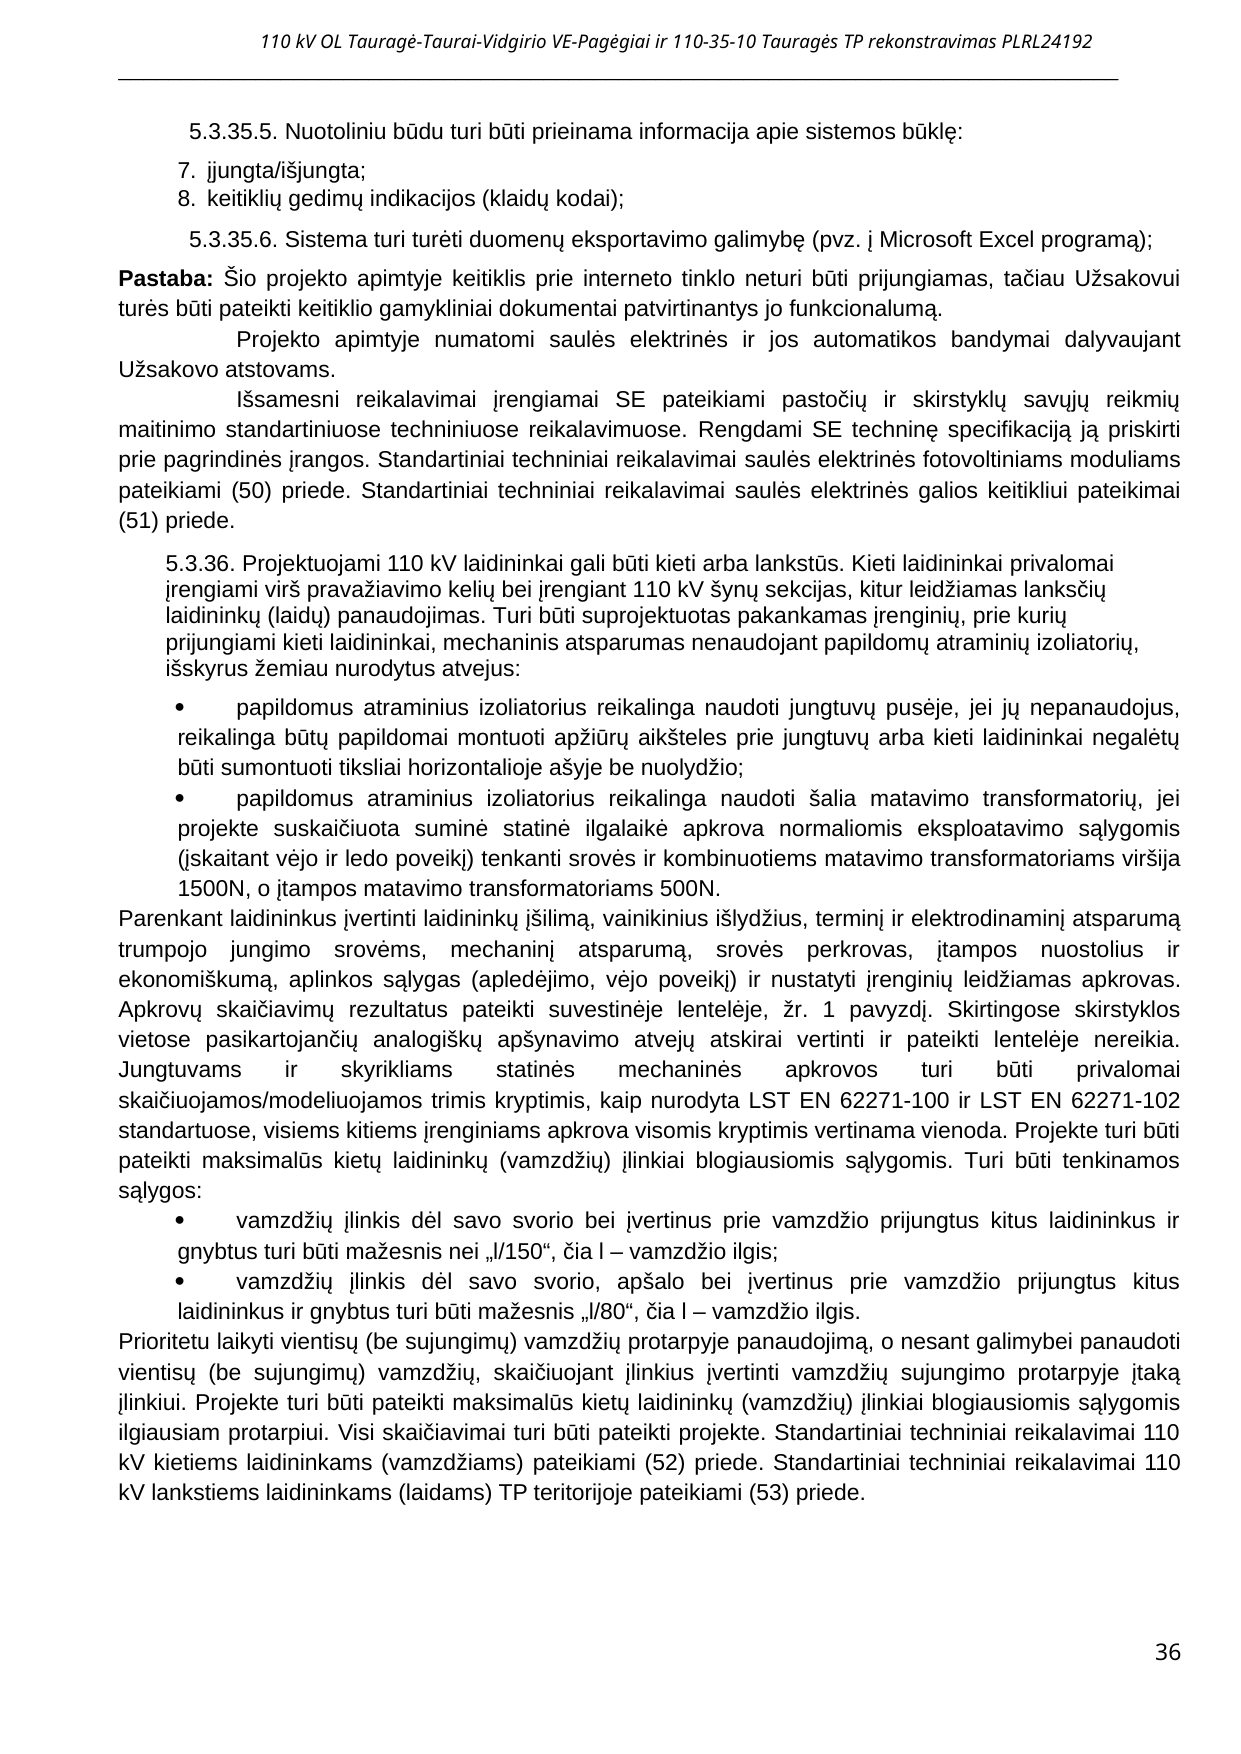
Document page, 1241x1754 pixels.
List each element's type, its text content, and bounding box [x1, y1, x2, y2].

text Prioritetu laikyti vientisų (be sujungimų) vamzdžių protarpyje panaudojimą, o nesant galimybei panaudoti vientisų (be sujungimų) vamzdžių, skaičiuojant įlinkius įvertinti vamzdžių sujungimo protarpyje įtaką įlinkiui. Projekte turi būti pateikti maksimalūs kietų laidininkų (vamzdžių) įlinkiai blogiausiomis sąlygomis ilgiausiam protarpiui. Visi skaičiavimai turi būti pateikti projekte. Standartiniai techniniai reikalavimai 110 kV kietiems laidininkams (vamzdžiams) pateikiami (52) priede. Standartiniai techniniai reikalavimai 110 kV lankstiems laidininkams (laidams) TP teritorijoje pateikiami (53) priede. [118, 1328, 1181, 1506]
text Pastaba: Šio projekto apimtyje keitiklis prie interneto tinklo neturi būti prijungiamas, tačiau Užsakovui turės būti pateikti keitiklio gamykliniai dokumentai patvirtinantys jo funkcionalumą. [118, 265, 1181, 322]
list vamzdžių įlinkis dėl savo svorio, apšalo bei įvertinus prie vamzdžio prijungtus kitus laidininkus ir gnybtus turi būti mažesnis „l/80“, čia l – vamzdžio ilgis. [176, 1268, 1181, 1324]
list vamzdžių įlinkis dėl savo svorio bei įvertinus prie vamzdžio prijungtus kitus laidininkus ir gnybtus turi būti mažesnis nei „l/150“, čia l – vamzdžio ilgis; [176, 1207, 1181, 1264]
list keitiklių gedimų indikacijos (klaidų kodai); [118, 185, 1181, 212]
text Projektuojami 110 kV laidininkai gali būti kieti arba lankstūs. Kieti laidininkai privalomai įrengiami virš pravažiavimo kelių bei įrengiant 110 kV šynų sekcijas, kitur leidžiamas lanksčių laidininkų (laidų) panaudojimas. Turi būti suprojektuotas pakankamas įrenginių, prie kurių prijungiami kieti laidininkai, mechaninis atsparumas nenaudojant papildomų atraminių izoliatorių, išskyrus žemiau nurodytus atvejus: [165, 549, 1181, 681]
text Parenkant laidininkus įvertinti laidininkų įšilimą, vainikinius išlydžius, terminį ir elektrodinaminį atsparumą trumpojo jungimo srovėms, mechaninį atsparumą, srovės perkrovas, įtampos nuostolius ir ekonomiškumą, aplinkos sąlygas (apledėjimo, vėjo poveikį) ir nustatyti įrenginių leidžiamas apkrovas. Apkrovų skaičiavimų rezultatus pateikti suvestinėje lentelėje, žr. 1 pavyzdį. Skirtingose skirstyklos vietose pasikartojančių analogiškų apšynavimo atvejų atskirai vertinti ir pateikti lentelėje nereikia. Jungtuvams ir skyrikliams statinės mechaninės apkrovos turi būti privalomai skaičiuojamos/modeliuojamos trimis kryptimis, kaip nurodyta LST EN 62271-100 ir LST EN 62271-102 standartuose, visiems kitiems įrenginiams apkrova visomis kryptimis vertinama vienoda. Projekte turi būti pateikti maksimalūs kietų laidininkų (vamzdžių) įlinkiai blogiausiomis sąlygomis. Turi būti tenkinamos sąlygos: [118, 905, 1181, 1203]
text Išsamesni reikalavimai įrengiamai SE pateikiami pastočių ir skirstyklų savųjų reikmių maitinimo standartiniuose techniniuose reikalavimuose. Rengdami SE techninę specifikaciją ją priskirti prie pagrindinės įrangos. Standartiniai techniniai reikalavimai saulės elektrinės fotovoltiniams moduliams pateikiami (50) priede. Standartiniai techniniai reikalavimai saulės elektrinės galios keitikliui pateikimai (51) priede. [118, 386, 1181, 533]
list įjungta/išjungta; [118, 157, 1181, 183]
list papildomus atraminius izoliatorius reikalinga naudoti šalia matavimo transformatorių, jei projekte suskaičiuota suminė statinė ilgalaikė apkrova normaliomis eksploatavimo sąlygomis (įskaitant vėjo ir ledo poveikį) tenkanti srovės ir kombinuotiems matavimo transformatoriams viršija 1500N, o įtampos matavimo transformatoriams 500N. [176, 784, 1181, 901]
text Projekto apimtyje numatomi saulės elektrinės ir jos automatikos bandymai dalyvaujant Užsakovo atstovams. [118, 326, 1181, 382]
text Nuotoliniu būdu turi būti prieinama informacija apie sistemos būklę: [189, 118, 1181, 144]
list papildomus atraminius izoliatorius reikalinga naudoti jungtuvų pusėje, jei jų nepanaudojus, reikalinga būtų papildomai montuoti apžiūrų aikšteles prie jungtuvų arba kieti laidininkai negalėtų būti sumontuoti tiksliai horizontalioje ašyje be nuolydžio; [176, 694, 1181, 781]
text Sistema turi turėti duomenų eksportavimo galimybę (pvz. į Microsoft Excel programą); [189, 226, 1181, 253]
